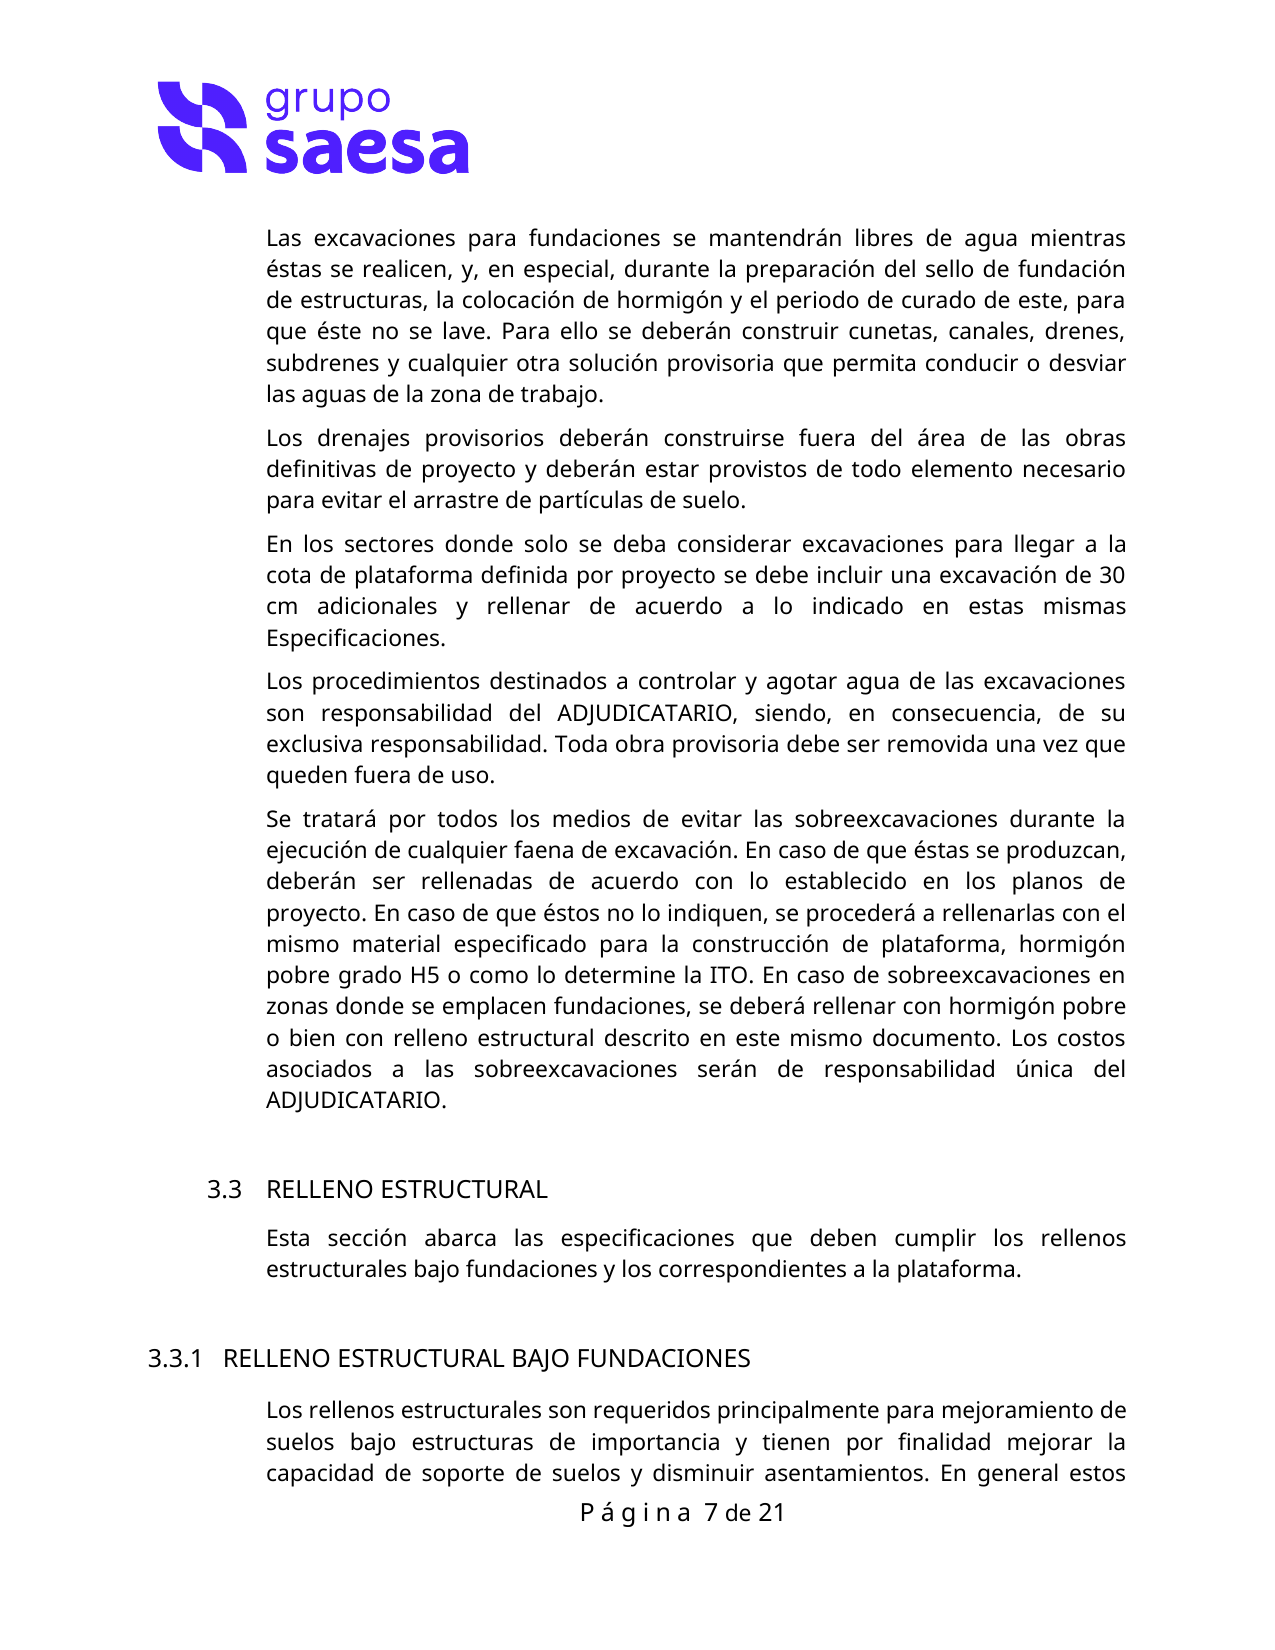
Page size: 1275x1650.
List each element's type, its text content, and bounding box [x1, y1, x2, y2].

text Los procedimientos destinados a controlar y agotar agua de las excavaciones son responsabilidad del ADJUDICATARIO, siendo, en consecuencia, de su exclusiva responsabilidad. Toda obra provisoria debe ser removida una vez que queden fuera de uso. [266, 665, 1127, 790]
text Esta sección abarca las especificaciones que deben cumplir los rellenos estructurales bajo fundaciones y los correspondientes a la plataforma. [266, 1222, 1127, 1284]
subtitle RELLENO ESTRUCTURAL [207, 1171, 1127, 1206]
text En los sectores donde solo se deba considerar excavaciones para llegar a la cota de plataforma definida por proyecto se debe incluir una excavación de 30 cm adicionales y rellenar de acuerdo a lo indicado en estas mismas Especificaciones. [266, 528, 1127, 653]
text Los drenajes provisorios deberán construirse fuera del área de las obras definitivas de proyecto y deberán estar provistos de todo elemento necesario para evitar el arrastre de partículas de suelo. [266, 421, 1127, 515]
text Las excavaciones para fundaciones se mantendrán libres de agua mientras éstas se realicen, y, en especial, durante la preparación del sello de fundación de estructuras, la colocación de hormigón y el periodo de curado de este, para que éste no se lave. Para ello se deberán construir cunetas, canales, drenes, subdrenes y cualquier otra solución provisoria que permita conducir o desviar las aguas de la zona de trabajo. [266, 221, 1127, 409]
text Se tratará por todos los medios de evitar las sobreexcavaciones durante la ejecución de cualquier faena de excavación. En caso de que éstas se produzcan, deberán ser rellenadas de acuerdo con lo establecido en los planos de proyecto. En caso de que éstos no lo indiquen, se procederá a rellenarlas con el mismo material especificado para la construcción de plataforma, hormigón pobre grado H5 o como lo determine la ITO. En caso de sobreexcavaciones en zonas donde se emplacen fundaciones, se deberá rellenar con hormigón pobre o bien con relleno estructural descrito en este mismo documento. Los costos asociados a las sobreexcavaciones serán de responsabilidad única del ADJUDICATARIO. [266, 803, 1127, 1115]
subtitle RELLENO ESTRUCTURAL BAJO FUNDACIONES [148, 1341, 1127, 1375]
picture [147, 73, 478, 177]
